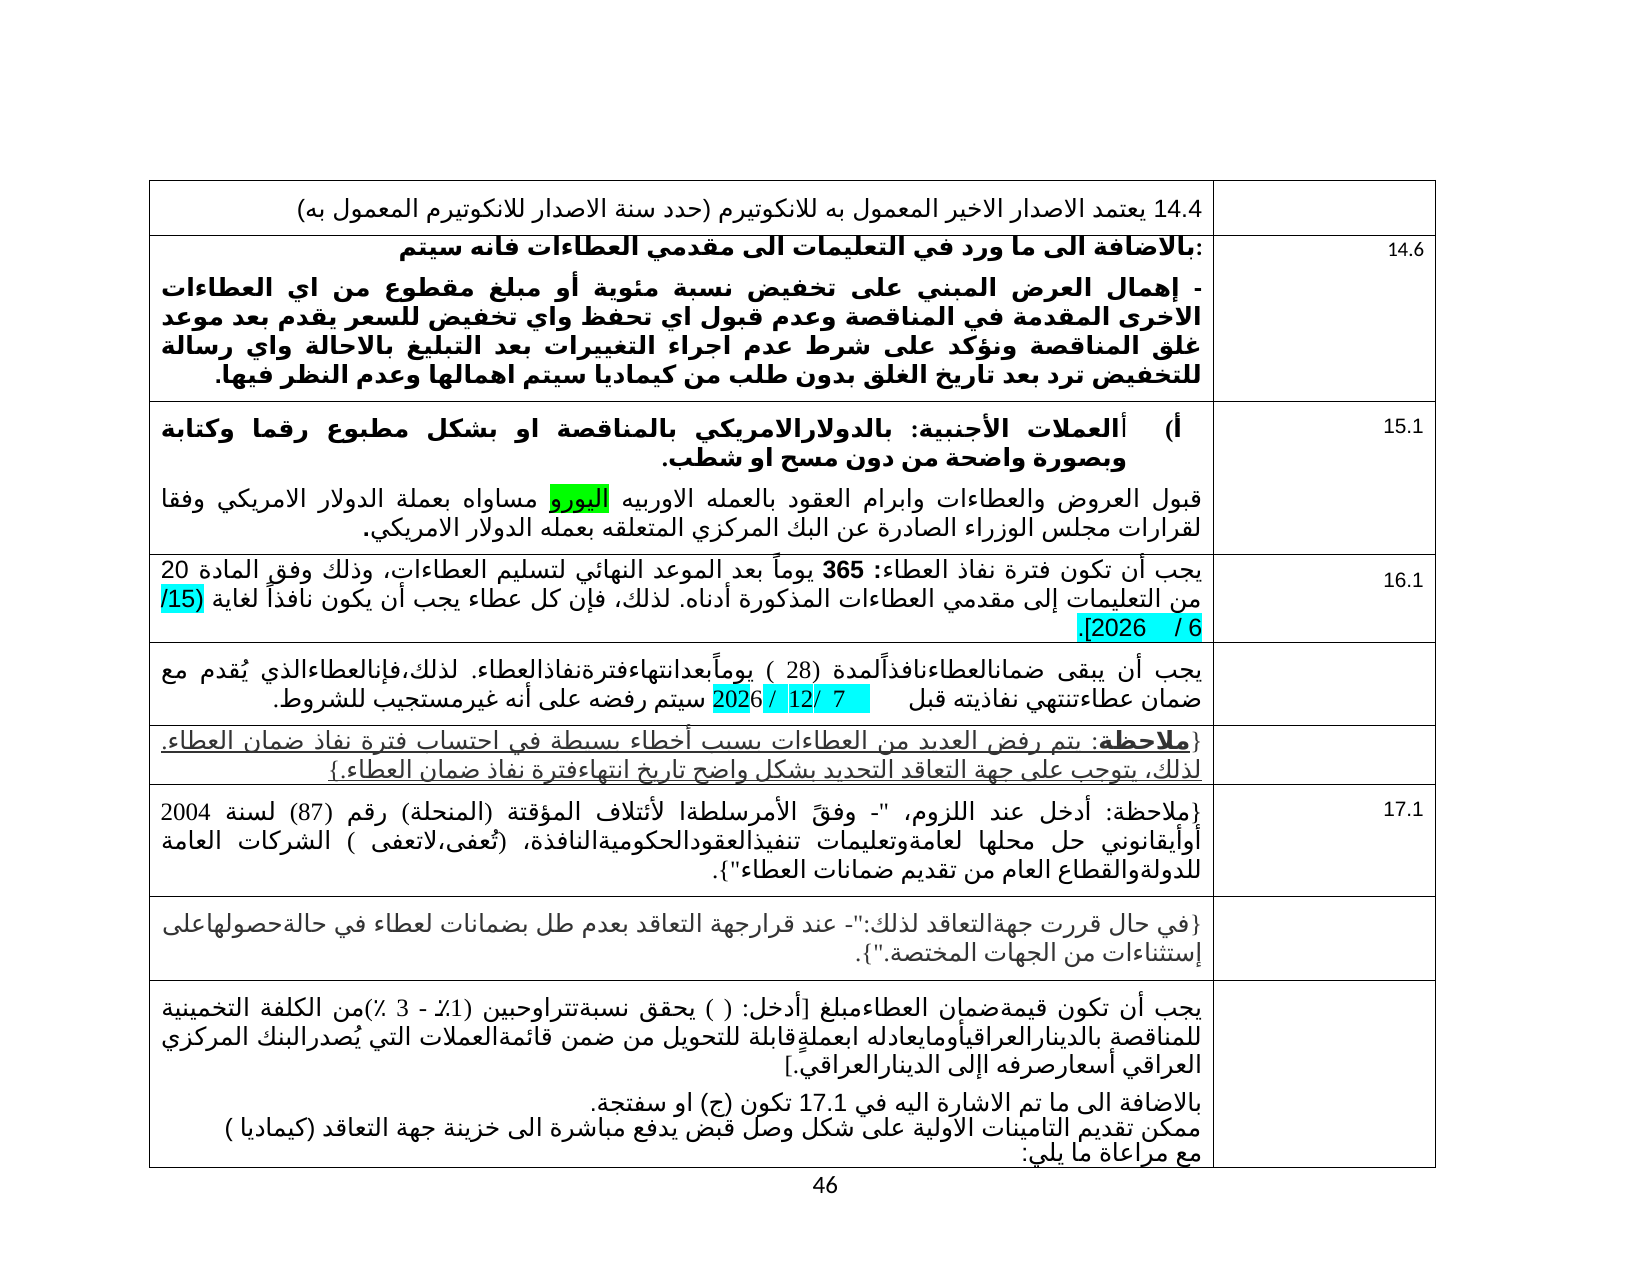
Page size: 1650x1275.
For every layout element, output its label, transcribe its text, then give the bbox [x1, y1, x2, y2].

table_cell 14.6 [1214, 236, 1435, 401]
table_cell {ملاحظة: أدخل عند اللزوم، "- وفقً الأمرسلطةا لأئتلاف المؤقتة (المنحلة) رقم (87) لسنة 2004 أوأيقانوني حل محلها لعامةوتعليمات تنفيذالعقودالحكوميةالنافذة، (تُعفى،لاتعفى ) الشركات العامة للدولةوالقطاع العام من تقديم ضمانات العطاء"}. [150, 785, 1213, 896]
table_cell [1214, 181, 1435, 235]
table_cell [1214, 981, 1435, 1167]
table_cell 17.1 [1214, 785, 1435, 896]
table_cell [1214, 643, 1435, 725]
table_cell 15.1 [1214, 402, 1435, 554]
table_cell {في حال قررت جهةالتعاقد لذلك:"- عند قرارجهة التعاقد بعدم طل بضمانات لعطاء في حالةحصولهاعلى إستثناءات من الجهات المختصة."}. [150, 897, 1213, 979]
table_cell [150, 981, 1213, 1167]
table_cell 16.1 [1214, 555, 1435, 642]
table_cell 14.4 يعتمد الاصدار الاخير المعمول به للانكوتيرم (حدد سنة الاصدار للانكوتيرم المعمول به) [150, 181, 1213, 235]
table_cell يجب أن يبقى ضمانالعطاءنافذاًلمدة (28 ) يوماًبعدانتهاءفترةنفاذالعطاء. لذلك،فإنالعطاءالذي يُقدم مع ضمان عطاءتنتهي نفاذيته قبل 7 /12 / 2026 سيتم رفضه على أنه غيرمستجيب للشروط. [150, 643, 1213, 725]
table_cell {ملاحظة: يتم رفض العديد من العطاءات بسبب أخطاء بسيطة في احتساب فترة نفاذ ضمان العطاء. لذلك، يتوجب على جهة التعاقد التحديد بشكل واضح تاريخ انتهاءفترة نفاذ ضمان العطاء.} [150, 726, 1213, 784]
table_cell [1214, 897, 1435, 979]
table_cell أالعملات الأجنبية: بالدولارالامريكي بالمناقصة او بشكل مطبوع رقما وكتابة وبصورة واضحة من دون مسح او شطب. قبول العروض والعطاءات وابرام العقود بالعمله الاوربيه اليورو مساواه بعملة الدولار الامريكي وفقا لقرارات مجلس الوزراء الصادرة عن البك المركزي المتعلقه بعمله الدولار الامريكي. [150, 402, 1213, 554]
table_cell بالاضافة الى ما ورد في التعليمات الى مقدمي العطاءات فانه سيتم: - إهمال العرض المبني على تخفيض نسبة مئوية أو مبلغ مقطوع من اي العطاءات الاخرى المقدمة في المناقصة وعدم قبول اي تحفظ واي تخفيض للسعر يقدم بعد موعد غلق المناقصة ونؤكد على شرط عدم اجراء التغييرات بعد التبليغ بالاحالة واي رسالة للتخفيض ترد بعد تاريخ الغلق بدون طلب من كيماديا سيتم اهمالها وعدم النظر فيها. [150, 236, 1213, 401]
table_cell يجب أن تكون فترة نفاذ العطاء: 365 يوماً بعد الموعد النهائي لتسليم العطاءات، وذلك وفق المادة 20 من التعليمات إلى مقدمي العطاءات المذكورة أدناه. لذلك، فإن كل عطاء يجب أن يكون نافذاً لغاية (15/ 6 / 2026]. [150, 555, 1213, 642]
table_cell [1214, 726, 1435, 784]
